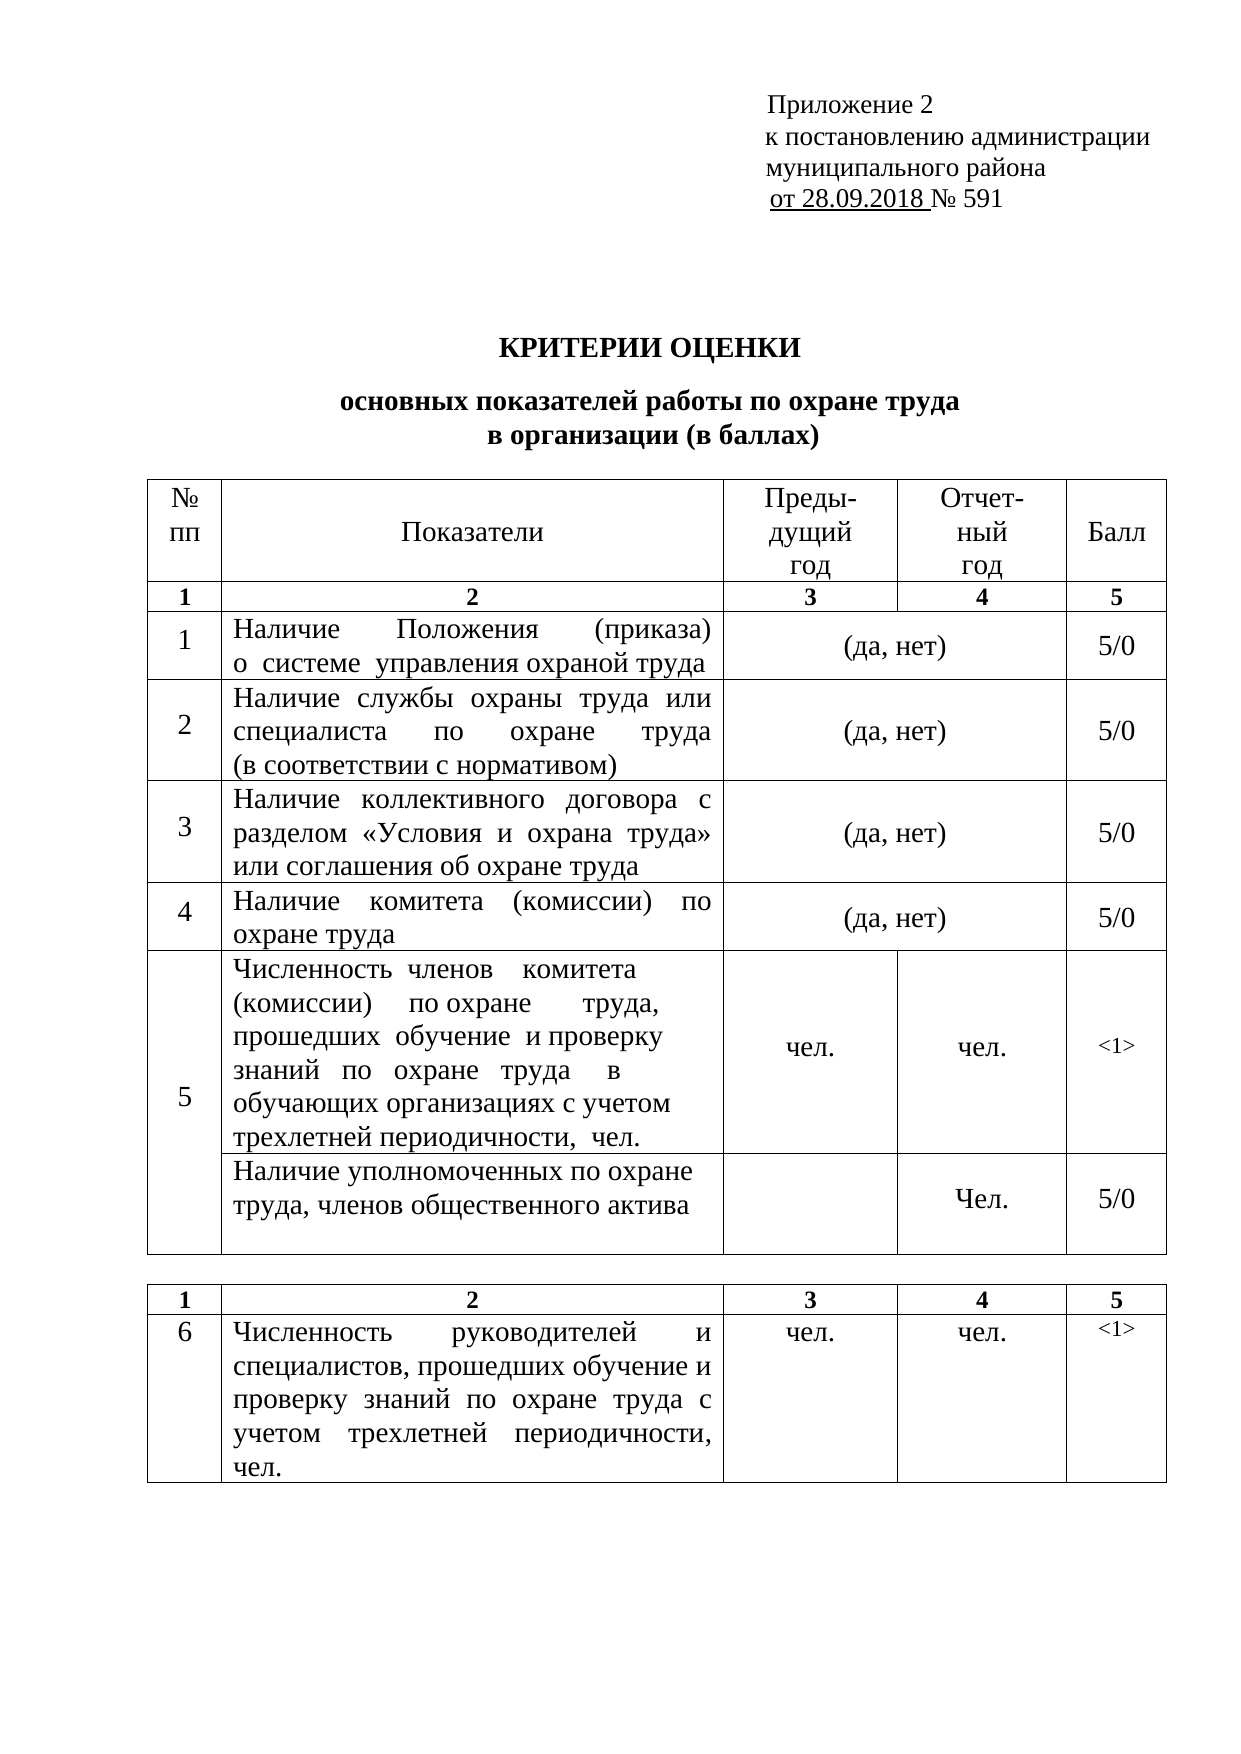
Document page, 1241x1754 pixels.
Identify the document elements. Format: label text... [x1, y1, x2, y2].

table_cell 2 [222, 582, 723, 611]
table_cell чел. [724, 1315, 897, 1482]
table_header Отчет- ный год [898, 480, 1066, 581]
table_cell 5/0 [1067, 612, 1166, 679]
table_cell чел. [724, 951, 897, 1152]
table_cell Наличие уполномоченных по охране труда, членов общественного актива [222, 1154, 723, 1254]
table_cell 2 [148, 680, 221, 780]
text основных показателей работы по охране труда [148, 383, 1152, 417]
table_cell Численность руководителей и специалистов, прошедших обучение и проверку знаний по охране труда с учетом трехлетней периодичности, чел. [222, 1315, 723, 1482]
table_cell 1 [148, 612, 221, 679]
table_cell 3 [724, 582, 897, 611]
table_cell Наличие комитета (комиссии) по охране труда [222, 883, 723, 950]
table_header 1 [148, 1285, 221, 1313]
table_header 4 [898, 1285, 1066, 1313]
table_cell (да, нет) [724, 680, 1066, 780]
table_cell Чел. [898, 1154, 1066, 1254]
text в организации (в баллах) [148, 417, 1152, 450]
table_cell Численность членов комитета (комиссии) по охране труда, прошедших обучение и проверку знаний по охране труда в обучающих организациях с учетом трехлетней периодичности, чел. [222, 951, 723, 1152]
table_header Преды- дущий год [724, 480, 897, 581]
table_header Балл [1067, 480, 1166, 581]
table_cell 6 [148, 1315, 221, 1482]
table_cell 5/0 [1067, 781, 1166, 882]
table_cell (да, нет) [724, 781, 1066, 882]
table_cell Наличие коллективного договора с разделом «Условия и охрана труда» или соглашения об охране труда [222, 781, 723, 882]
text муниципального района [148, 151, 1152, 182]
text от 28.09.2018 № 591 [148, 182, 1152, 213]
text Приложение 2 [148, 89, 1152, 120]
table_cell 5 [148, 951, 221, 1254]
table_header 5 [1067, 1285, 1166, 1313]
table_cell 4 [148, 883, 221, 950]
table_header 2 [222, 1285, 723, 1313]
table_cell Наличие службы охраны труда или специалиста по охране труда (в соответствии с нормативом) [222, 680, 723, 780]
table_cell 3 [148, 781, 221, 882]
table_cell чел. [898, 1315, 1066, 1482]
table_header Показатели [222, 480, 723, 581]
table_cell 5/0 [1067, 680, 1166, 780]
table_header № пп [148, 480, 221, 581]
table_cell [724, 1154, 897, 1254]
text к постановлению администрации [148, 120, 1152, 151]
table_cell чел. [898, 951, 1066, 1152]
table_cell 5 [1067, 582, 1166, 611]
table_cell <1> [1067, 951, 1166, 1152]
table_cell (да, нет) [724, 612, 1066, 679]
table_cell 1 [148, 582, 221, 611]
table_cell (да, нет) [724, 883, 1066, 950]
table_cell 5/0 [1067, 883, 1166, 950]
table_cell 4 [898, 582, 1066, 611]
text КРИТЕРИИ ОЦЕНКИ [148, 331, 1152, 364]
table_cell 5/0 [1067, 1154, 1166, 1254]
table_header 3 [724, 1285, 897, 1313]
table_cell Наличие Положения (приказа) о системе управления охраной труда [222, 612, 723, 679]
table_cell <1> [1067, 1315, 1166, 1482]
